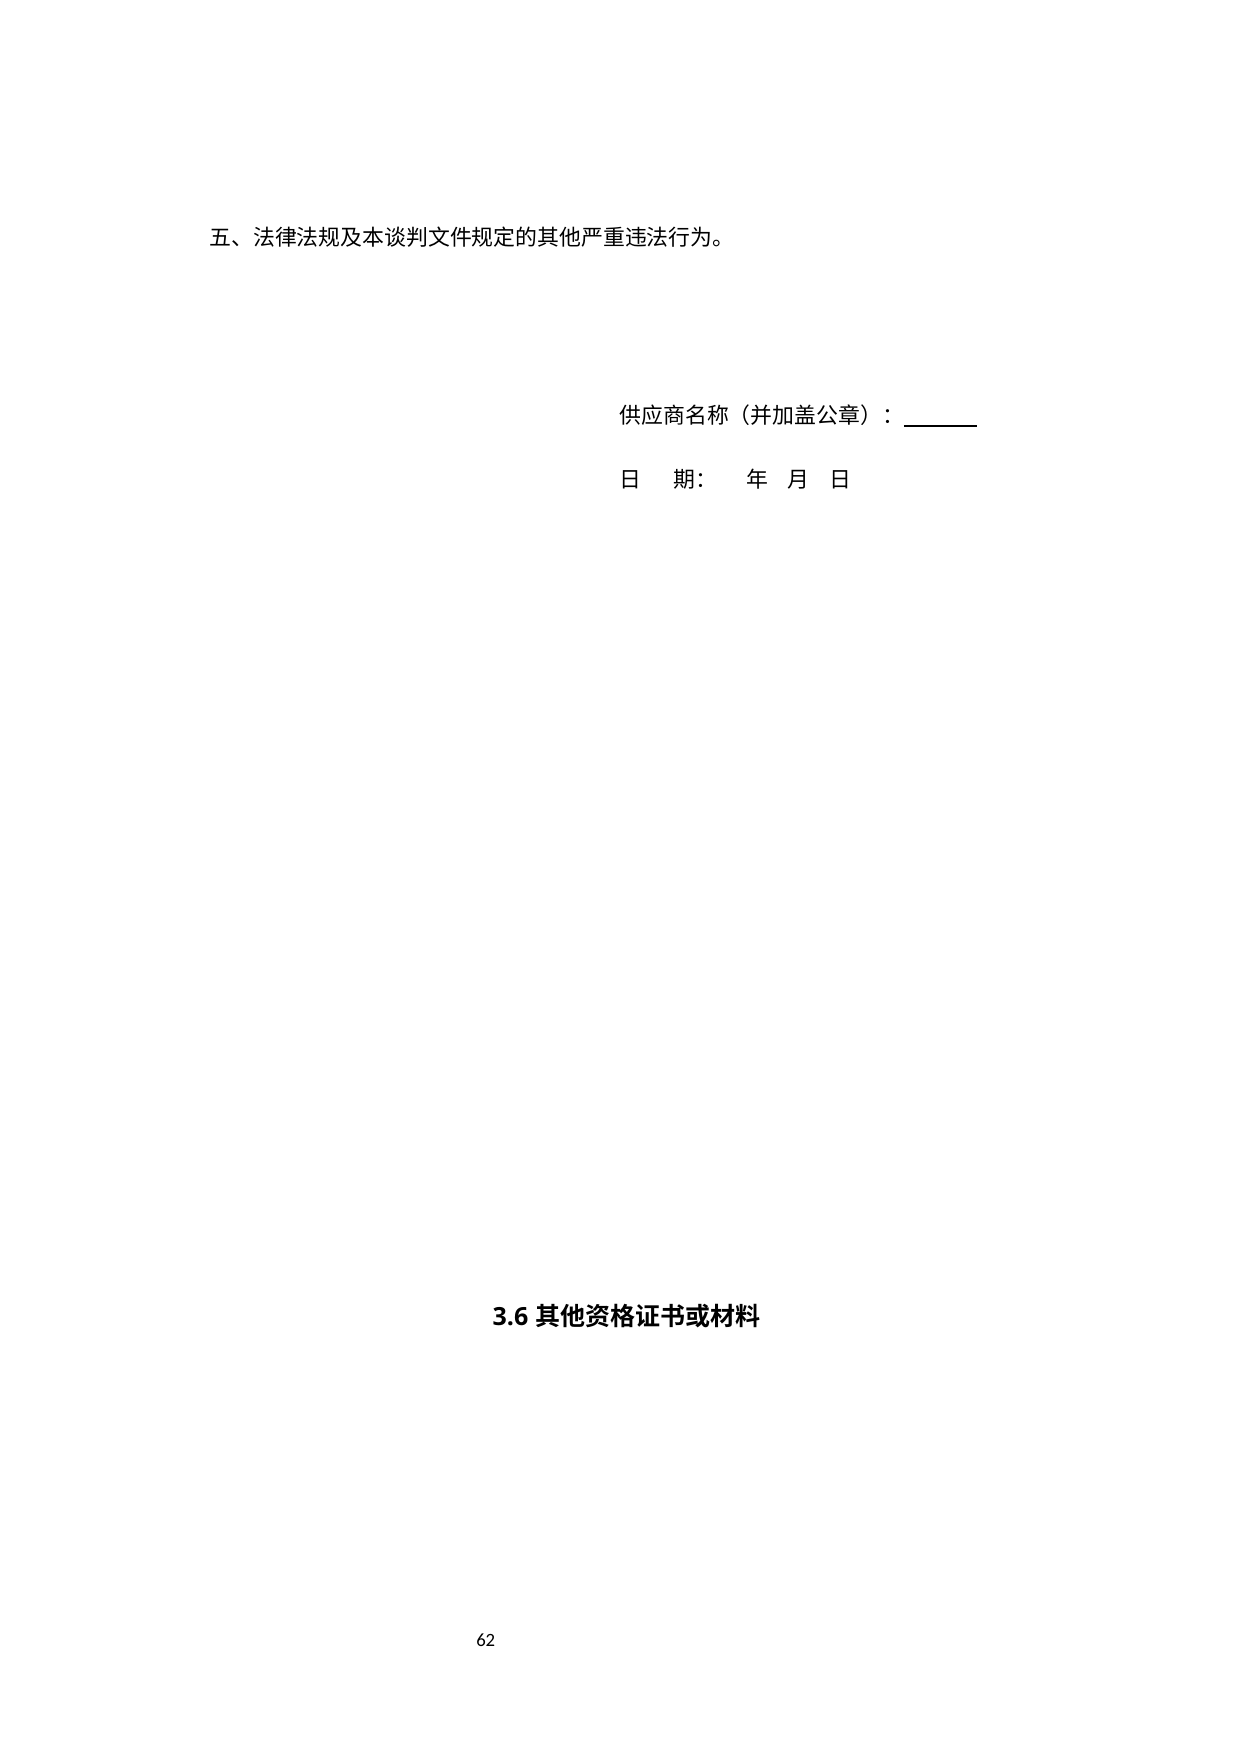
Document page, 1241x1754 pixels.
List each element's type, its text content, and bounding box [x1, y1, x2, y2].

text 供应商名称（并加盖公章）： [165, 398, 1087, 430]
text 五、法律法规及本谈判文件规定的其他严重违法行为。 [165, 219, 1087, 252]
text 日 期： 年 月 日 [165, 462, 1087, 494]
text 3.6 其他资格证书或材料 [165, 1282, 1087, 1347]
